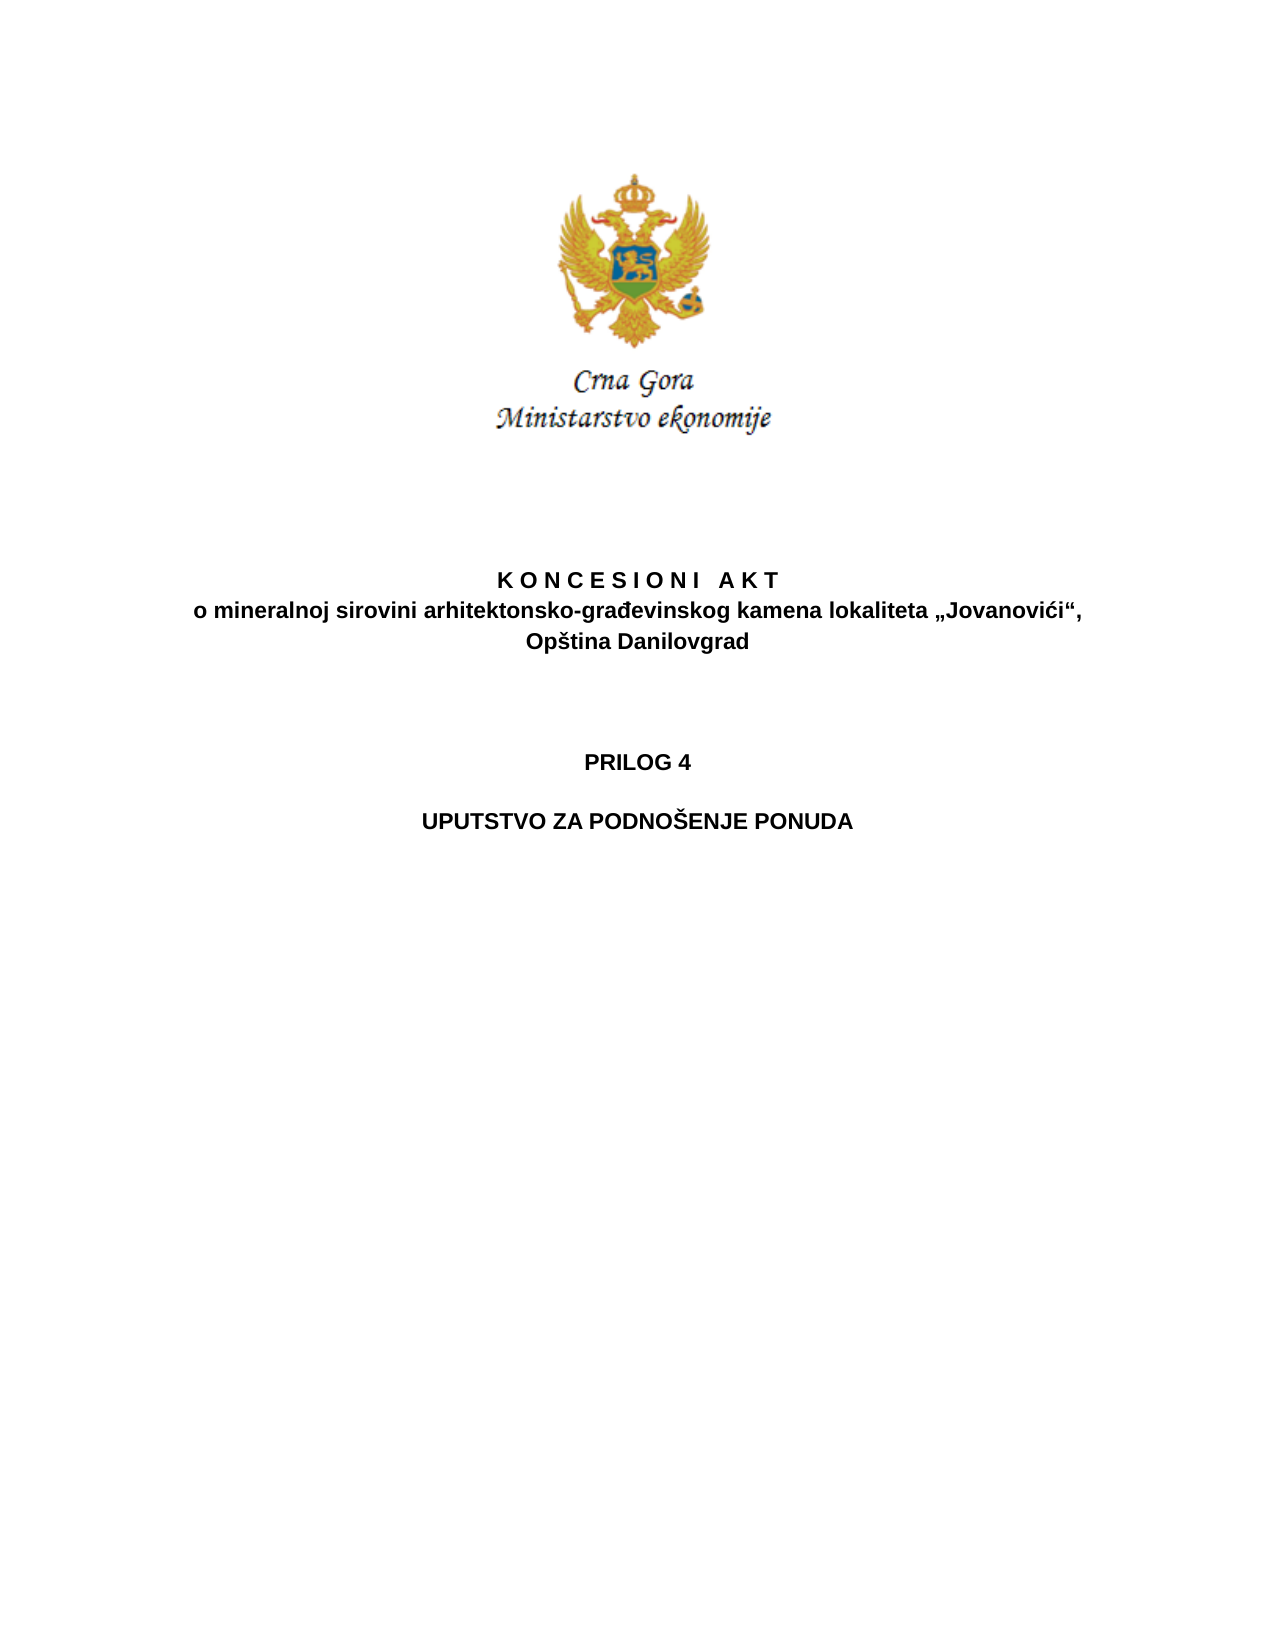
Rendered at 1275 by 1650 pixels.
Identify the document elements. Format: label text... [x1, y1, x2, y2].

text o mineralnoj sirovini arhitektonsko-građevinskog kamena lokaliteta „Jovanovići“, Opština Danilovgrad [150, 597, 1125, 654]
text UPUTSTVO ZA PODNOŠENJE PONUDA [150, 808, 1125, 834]
text PRILOG 4 [150, 748, 1125, 775]
picture [440, 150, 835, 443]
text K O N C E S I O N I A K T [150, 567, 1125, 593]
